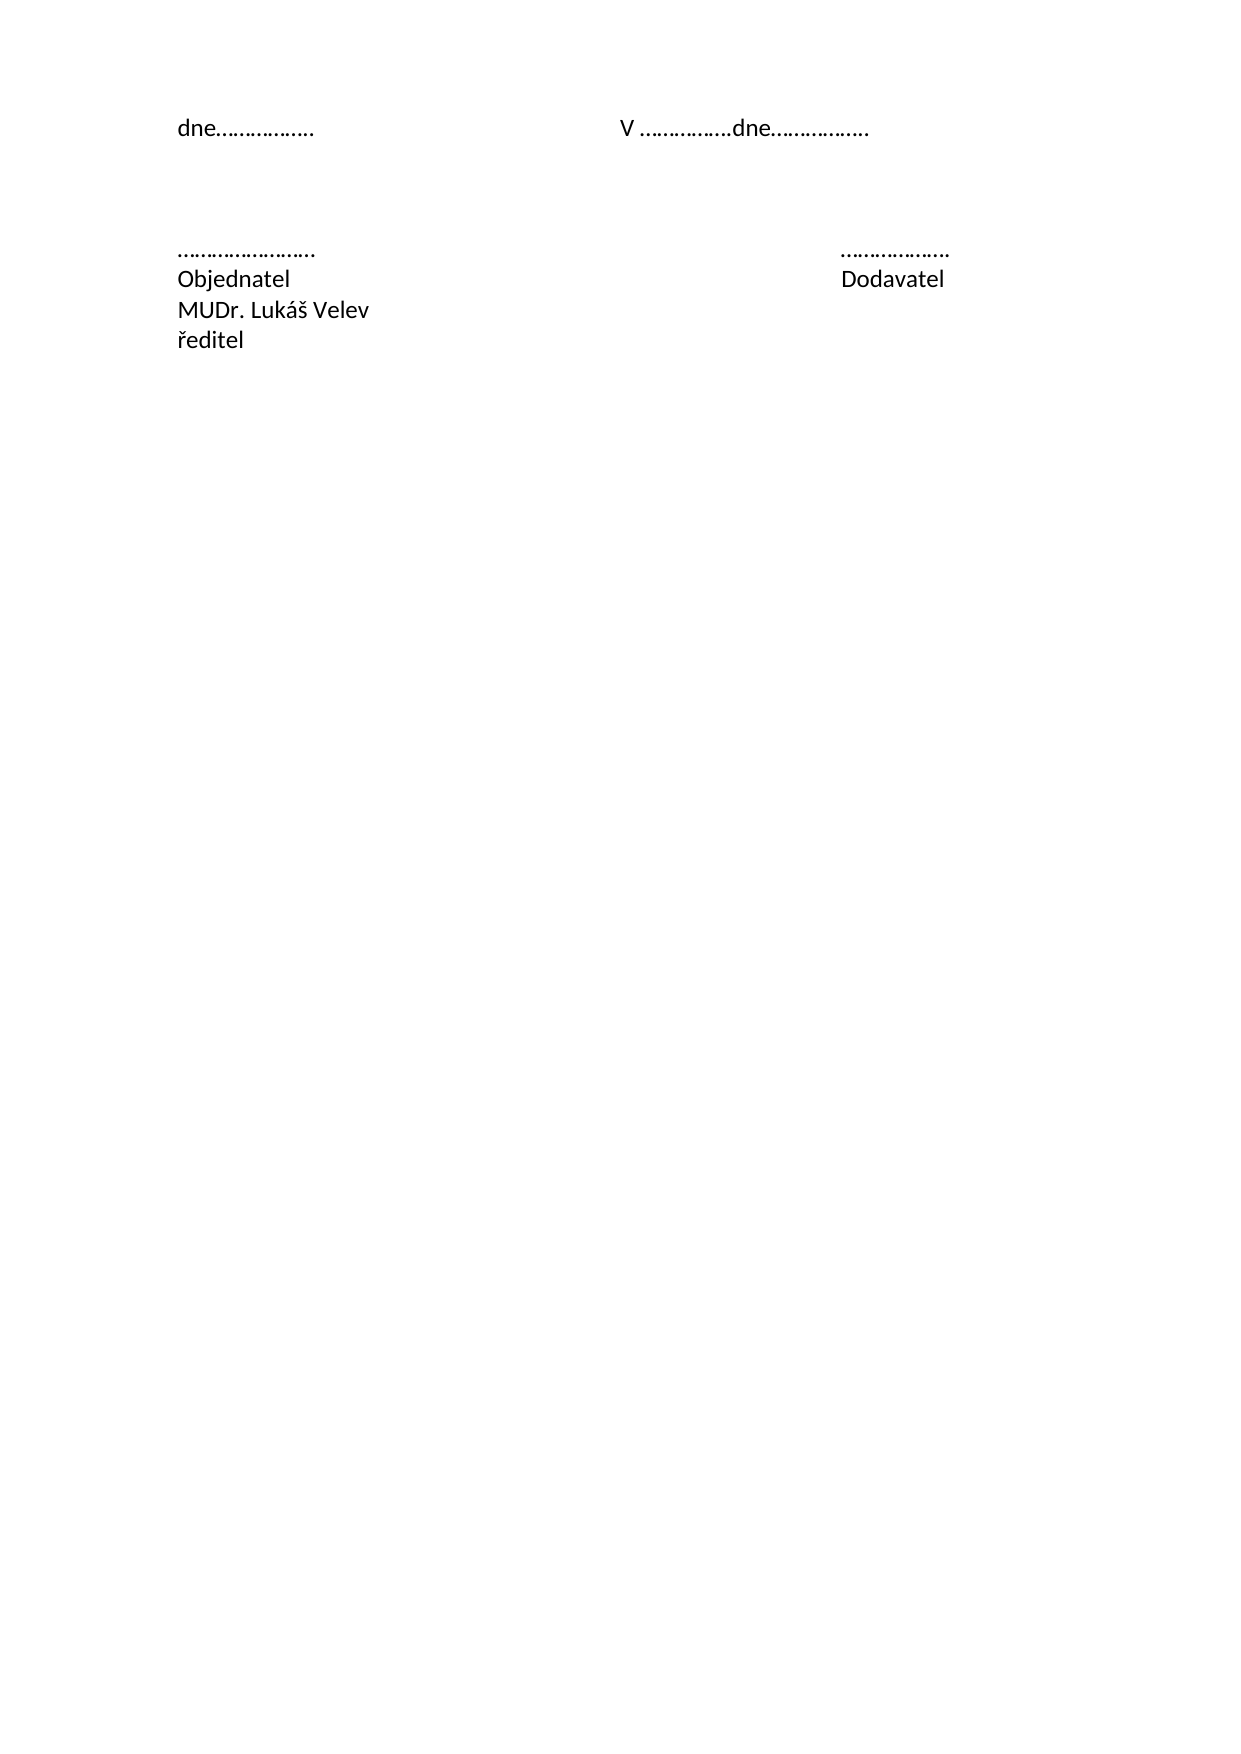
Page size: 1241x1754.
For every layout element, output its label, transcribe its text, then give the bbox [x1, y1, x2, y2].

text ředitel [177, 324, 1122, 355]
text …………………… ………………. [177, 233, 1122, 263]
text MUDr. Lukáš Velev [177, 294, 1122, 324]
text V Jihlavě dne…………….. V …………….dne…………….. [177, 113, 1122, 143]
text Objednatel Dodavatel [177, 263, 1122, 294]
